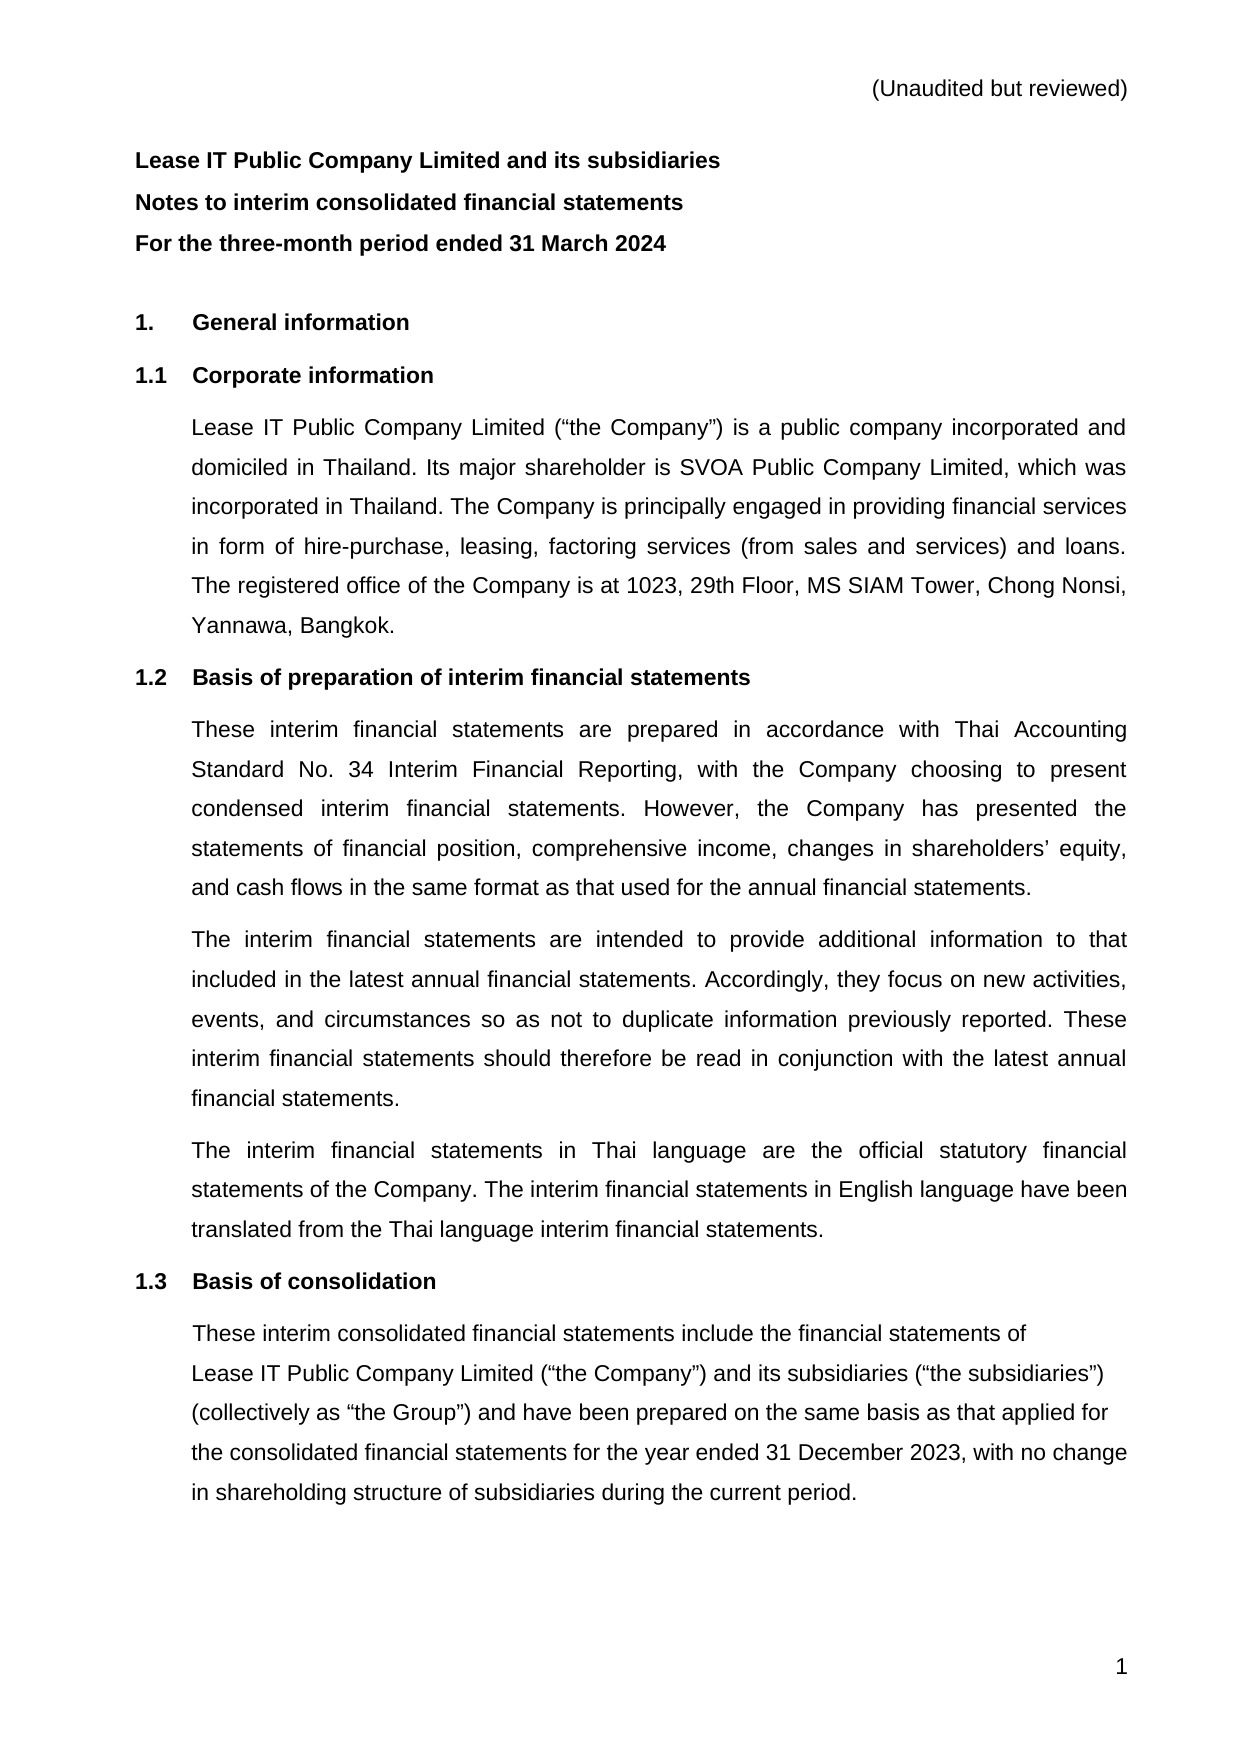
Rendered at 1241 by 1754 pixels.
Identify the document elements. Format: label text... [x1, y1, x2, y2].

text 1.1 Corporate information [135, 352, 1128, 391]
text For the three-month period ended 31 March 2024 [135, 218, 1128, 260]
text The interim financial statements in Thai language are the official statutory financial statements of the Company. The interim financial statements in English language have been translated from the Thai language interim financial statements. [191, 1127, 1128, 1245]
text Notes to interim consolidated financial statements [135, 177, 1128, 218]
text 1.2 Basis of preparation of interim financial statements [135, 654, 1128, 693]
text These interim financial statements are prepared in accordance with Thai Accounting Standard No. 34 Interim Financial Reporting, with the Company choosing to present condensed interim financial statements. However, the Company has presented the statements of financial position, comprehensive income, changes in shareholders’ equity, and cash flows in the same format as that used for the annual financial statements. [191, 706, 1128, 904]
text 1. General information [135, 297, 1128, 339]
text Lease IT Public Company Limited and its subsidiaries [135, 135, 1128, 177]
text The interim financial statements are intended to provide additional information to that included in the latest annual financial statements. Accordingly, they focus on new activities, events, and circumstances so as not to duplicate information previously reported. These interim financial statements should therefore be read in conjunction with the latest annual financial statements. [191, 916, 1128, 1114]
text These interim consolidated financial statements include the financial statements of Lease IT Public Company Limited (“the Company”) and its subsidiaries (“the subsidiaries”) (collectively as “the Group”) and have been prepared on the same basis as that applied for the consolidated financial statements for the year ended 31 December 2023, with no change in shareholding structure of subsidiaries during the current period. [191, 1310, 1128, 1508]
text 1.3 Basis of consolidation [135, 1258, 1128, 1297]
text Lease IT Public Company Limited (“the Company”) is a public company incorporated and domiciled in Thailand. Its major shareholder is SVOA Public Company Limited, which was incorporated in Thailand. The Company is principally engaged in providing financial services in form of hire-purchase, leasing, factoring services (from sales and services) and loans. The registered office of the Company is at 1023, 29th Floor, MS SIAM Tower, Chong Nonsi, Yannawa, Bangkok. [135, 404, 1128, 641]
